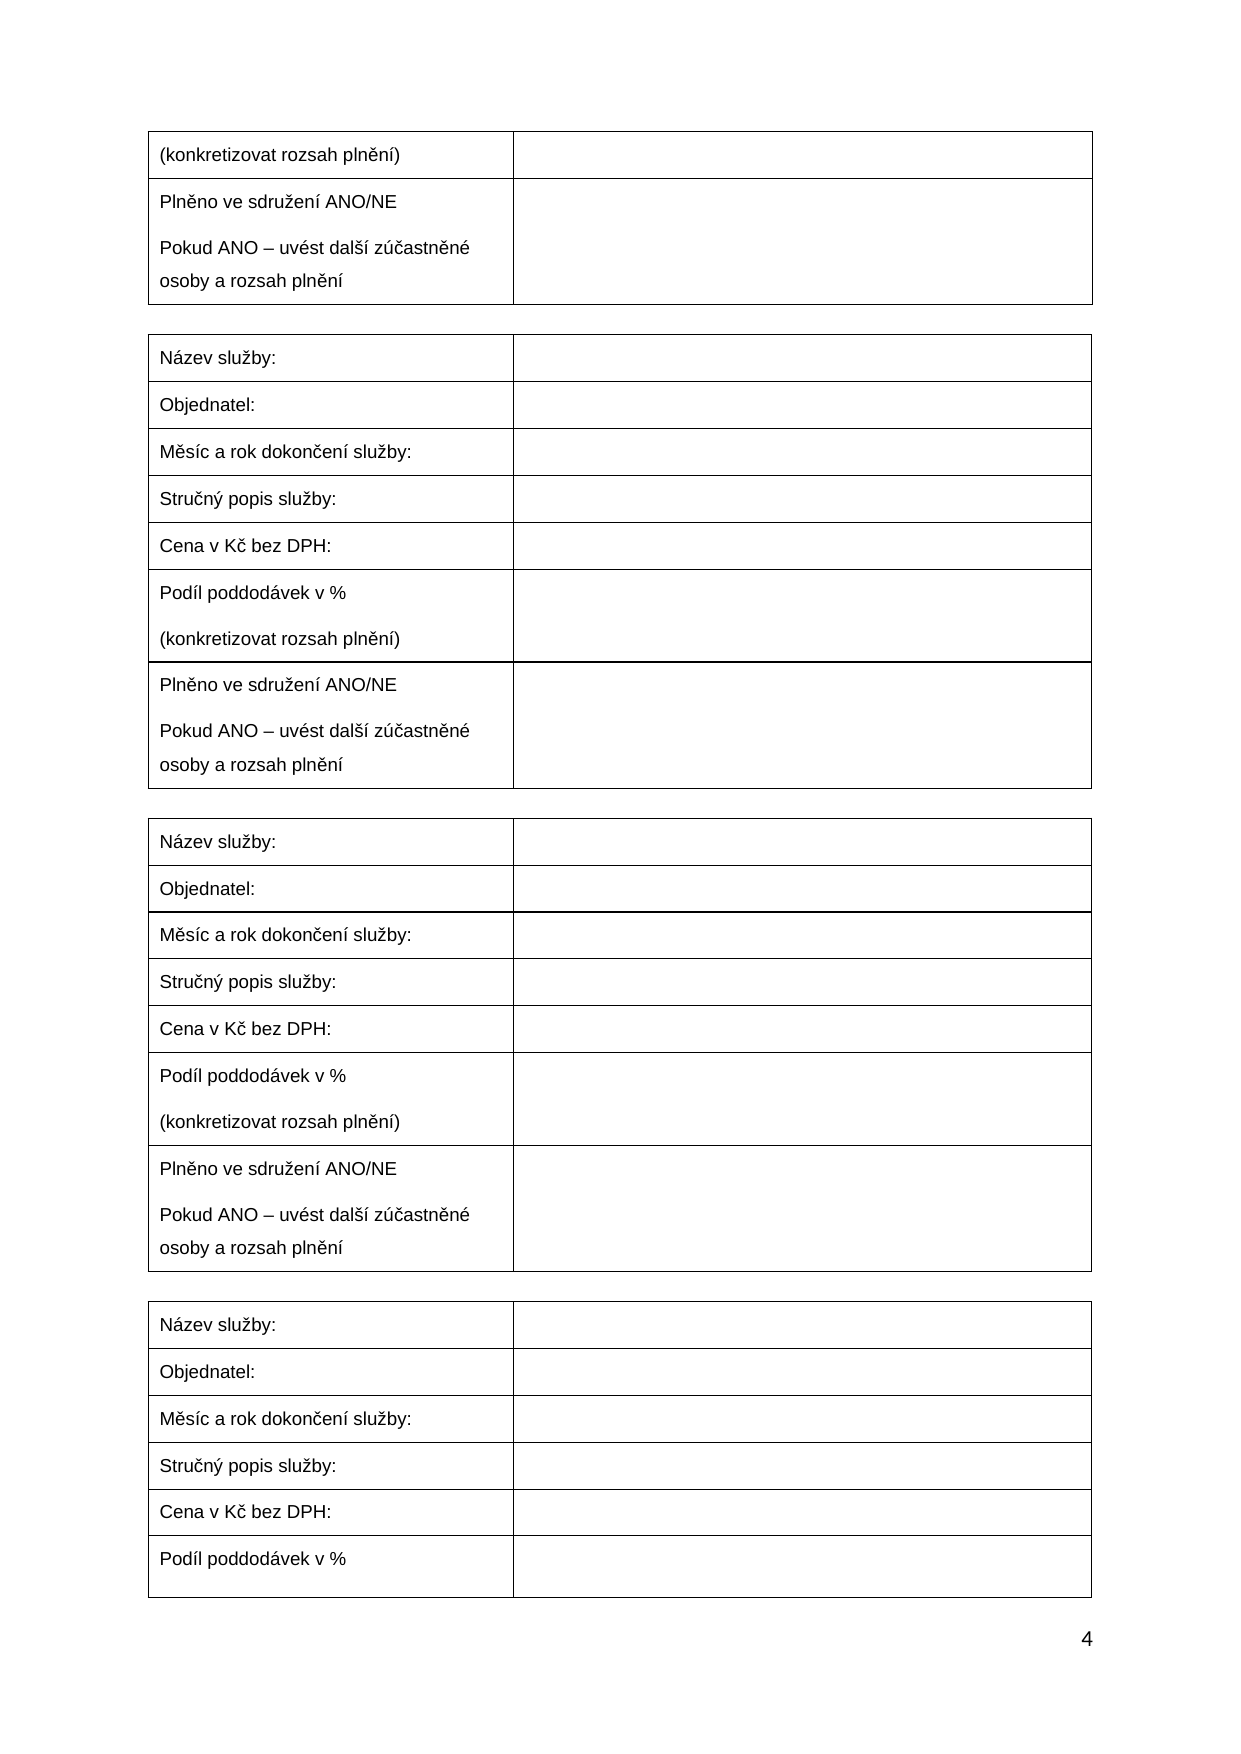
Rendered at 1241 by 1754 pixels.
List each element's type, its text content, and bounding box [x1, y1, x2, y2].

table_cell [514, 132, 1092, 178]
table_cell Plněno ve sdružení ANO/NE Pokud ANO – uvést další zúčastněné osoby a rozsah plnění [149, 663, 513, 787]
table_cell Podíl poddodávek v % (konkretizovat rozsah plnění) [149, 570, 513, 661]
table_cell [514, 523, 1091, 569]
table_cell Objednatel: [149, 382, 513, 428]
table_cell [514, 1443, 1091, 1488]
table_cell [514, 1490, 1091, 1535]
table_header Název služby: [149, 335, 513, 381]
table_cell [514, 663, 1091, 787]
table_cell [149, 179, 513, 304]
table_cell [514, 866, 1091, 911]
table_cell Objednatel: [149, 866, 513, 911]
table_cell [514, 1146, 1091, 1271]
table_cell [514, 179, 1092, 304]
table_cell [514, 1006, 1091, 1052]
table_cell [514, 959, 1091, 1005]
table_cell Objednatel: [149, 1349, 513, 1395]
table_cell Měsíc a rok dokončení služby: [149, 429, 513, 475]
table_cell [514, 429, 1091, 475]
table_cell Podíl poddodávek v % (konkretizovat rozsah plnění) [149, 1053, 513, 1145]
table_cell [514, 1396, 1091, 1442]
table_header Název služby: [149, 819, 513, 864]
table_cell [149, 1146, 513, 1271]
table_cell [514, 1349, 1091, 1395]
table_cell Měsíc a rok dokončení služby: [149, 1396, 513, 1442]
table_cell Cena v Kč bez DPH: [149, 1490, 513, 1535]
table_cell Měsíc a rok dokončení služby: [149, 913, 513, 958]
table_cell [514, 1536, 1091, 1597]
table_header [514, 1302, 1091, 1348]
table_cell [149, 1536, 513, 1597]
table_cell [514, 382, 1091, 428]
table_cell Stručný popis služby: [149, 476, 513, 522]
table_cell Cena v Kč bez DPH: [149, 1006, 513, 1052]
table_cell Cena v Kč bez DPH: [149, 523, 513, 569]
table_cell [514, 913, 1091, 958]
table_header [514, 819, 1091, 864]
table_header Název služby: [149, 1302, 513, 1348]
table_header [514, 335, 1091, 381]
table_cell [514, 570, 1091, 661]
table_cell [514, 1053, 1091, 1145]
table_cell [514, 476, 1091, 522]
table_cell Stručný popis služby: [149, 959, 513, 1005]
table_cell Stručný popis služby: [149, 1443, 513, 1488]
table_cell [149, 132, 513, 178]
